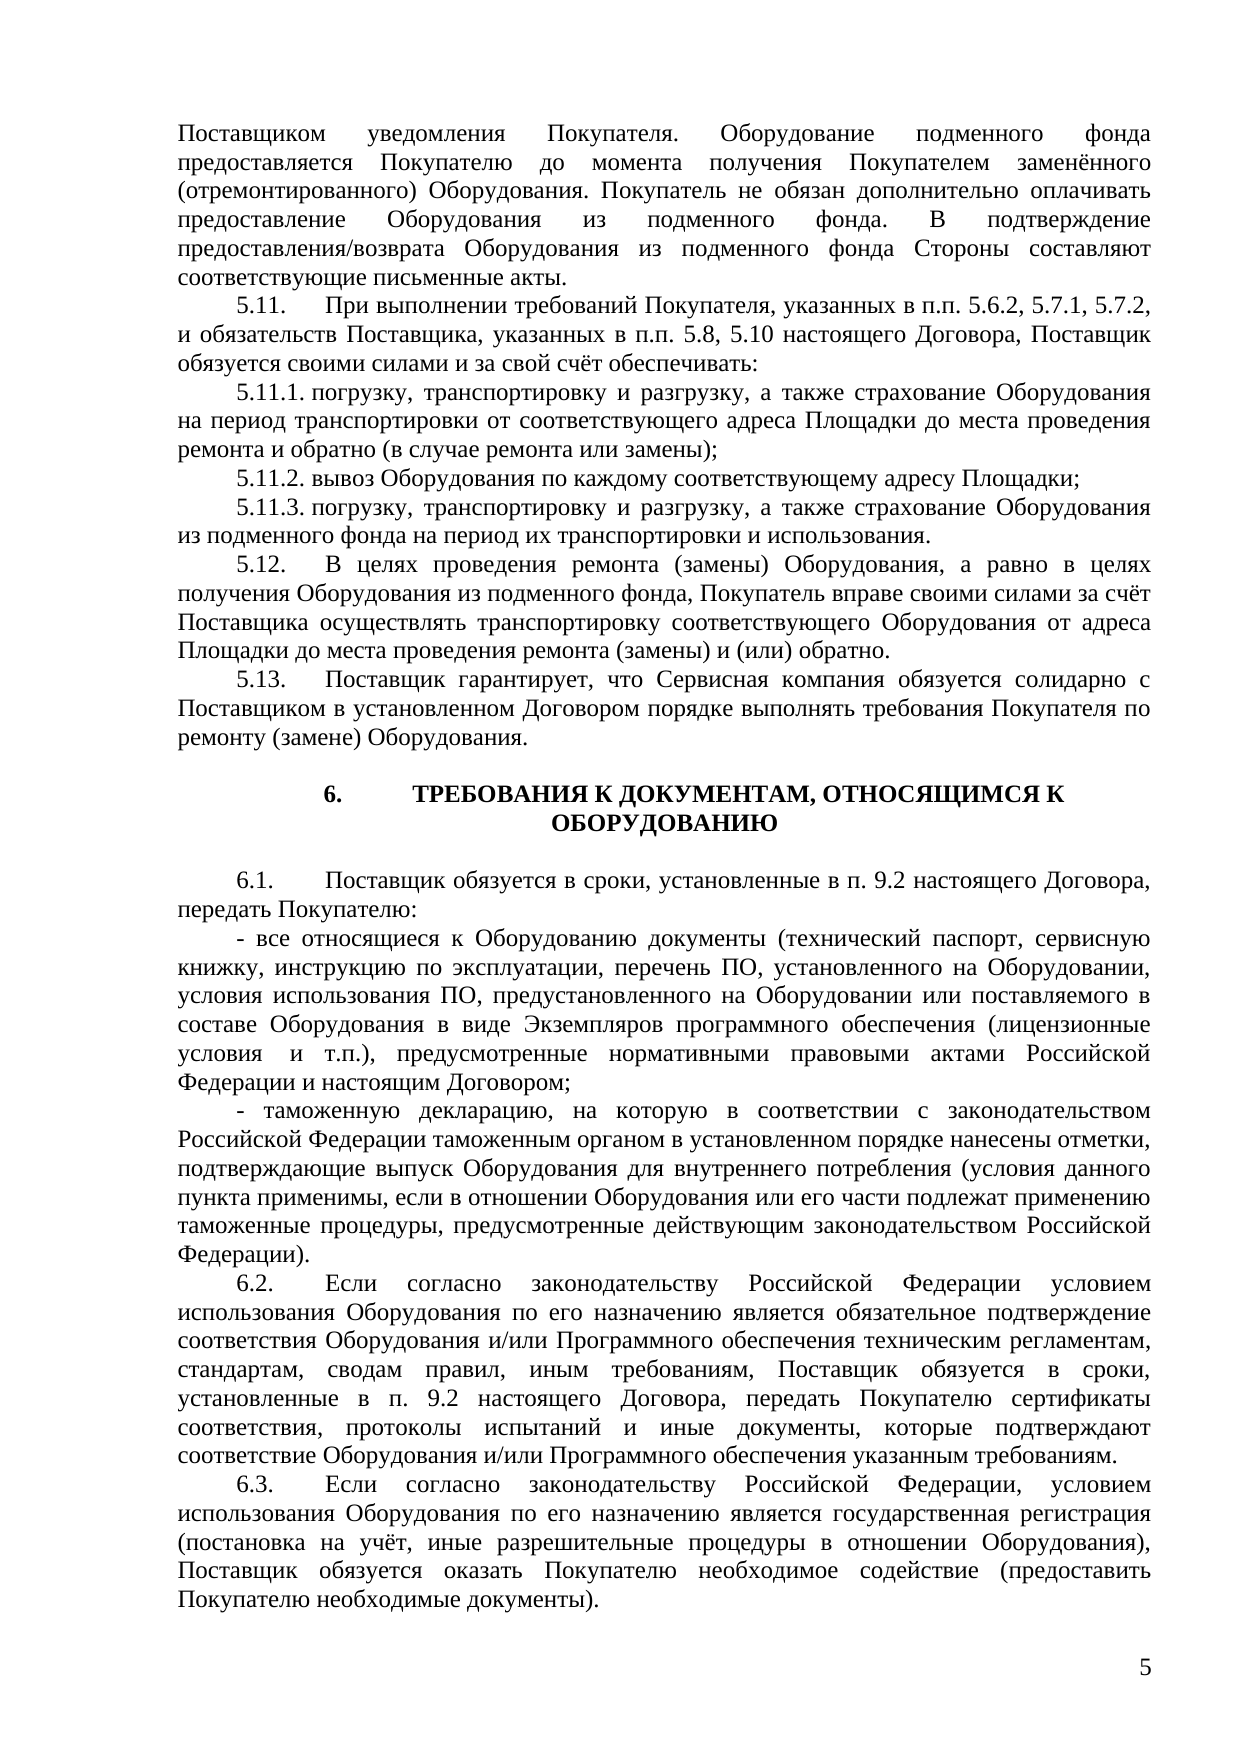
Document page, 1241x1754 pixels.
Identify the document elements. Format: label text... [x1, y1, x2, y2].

list Поставщик гарантирует, что Сервисная компания обязуется солидарно с Поставщиком в установленном Договором порядке выполнять требования Покупателя по ремонту (замене) Оборудования. [177, 664, 1152, 751]
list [177, 118, 1152, 291]
list В целях проведения ремонта (замены) Оборудования, а равно в целях получения Оборудования из подменного фонда, Покупатель вправе своими силами за счёт Поставщика осуществлять транспортировку соответствующего Оборудования от адреса Площадки до места проведения ремонта (замены) и (или) обратно. [177, 549, 1152, 664]
list Если согласно законодательству Российской Федерации условием использования Оборудования по его назначению является обязательное подтверждение соответствия Оборудования и/или Программного обеспечения техническим регламентам, стандартам, сводам правил, иным требованиям, Поставщик обязуется в сроки, установленные в п. 9.2 настоящего Договора, передать Покупателю сертификаты соответствия, протоколы испытаний и иные документы, которые подтверждают соответствие Оборудования и/или Программного обеспечения указанным требованиям. [177, 1268, 1152, 1469]
list погрузку, транспортировку и разгрузку, а также страхование Оборудования из подменного фонда на период их транспортировки и использования. [177, 492, 1152, 549]
list При выполнении требований Покупателя, указанных в п.п. 5.6.2, 5.7.1, 5.7.2, и обязательств Поставщика, указанных в п.п. 5.8, 5.10 настоящего Договора, Поставщик обязуется своими силами и за свой счёт обеспечивать: [177, 291, 1152, 377]
text - все относящиеся к Оборудованию документы (технический паспорт, сервисную книжку, инструкцию по эксплуатации, перечень ПО, установленного на Оборудовании, условия использования ПО, предустановленного на Оборудовании или поставляемого в составе Оборудования в виде Экземпляров программного обеспечения (лицензионные условия и т.п.), предусмотренные нормативными правовыми актами Российской Федерации и настоящим Договором; [177, 923, 1152, 1096]
text - таможенную декларацию, на которую в соответствии с законодательством Российской Федерации таможенным органом в установленном порядке нанесены отметки, подтверждающие выпуск Оборудования для внутреннего потребления (условия данного пункта применимы, если в отношении Оборудования или его части подлежат применению таможенные процедуры, предусмотренные действующим законодательством Российской Федерации). [177, 1096, 1152, 1268]
list вывоз Оборудования по каждому соответствующему адресу Площадки; [177, 463, 1152, 492]
list Если согласно законодательству Российской Федерации, условием использования Оборудования по его назначению является государственная регистрация (постановка на учёт, иные разрешительные процедуры в отношении Оборудования), Поставщик обязуется оказать Покупателю необходимое содействие (предоставить Покупателю необходимые документы). [177, 1469, 1152, 1613]
list Поставщик обязуется в сроки, установленные в п. 9.2 настоящего Договора, передать Покупателю: [177, 866, 1152, 923]
list ТРЕБОВАНИЯ К ДОКУМЕНТАМ, ОТНОСЯЩИМСЯ К ОБОРУДОВАНИЮ [177, 779, 1152, 837]
list погрузку, транспортировку и разгрузку, а также страхование Оборудования на период транспортировки от соответствующего адреса Площадки до места проведения ремонта и обратно (в случае ремонта или замены); [177, 377, 1152, 463]
